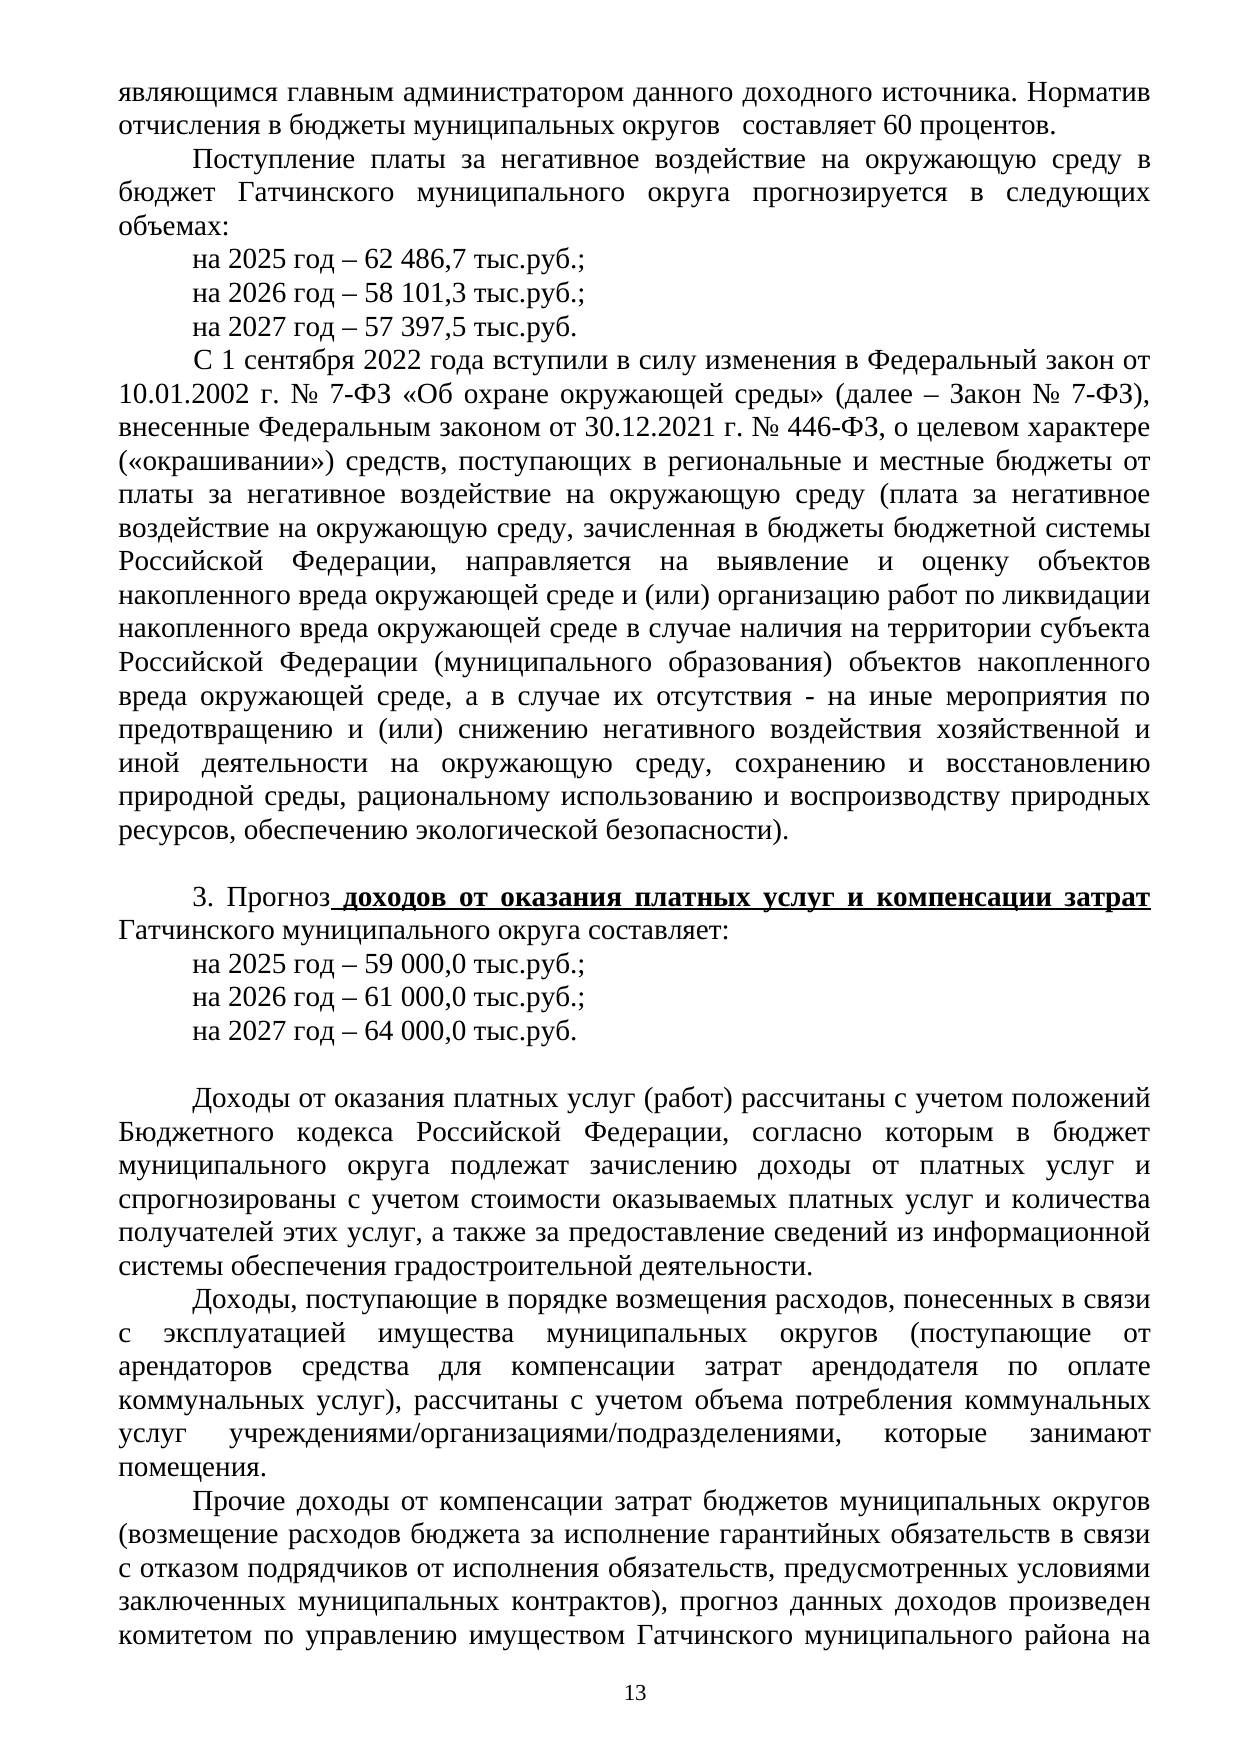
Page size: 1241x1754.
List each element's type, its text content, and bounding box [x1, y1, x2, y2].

text С 1 сентября 2022 года вступили в силу изменения в Федеральный закон от 10.01.2002 г. № 7-ФЗ «Об охране окружающей среды» (далее – Закон № 7-ФЗ), внесенные Федеральным законом от 30.12.2021 г. № 446-ФЗ, о целевом характере («окрашивании») средств, поступающих в региональные и местные бюджеты от платы за негативное воздействие на окружающую среду (плата за негативное воздействие на окружающую среду, зачисленная в бюджеты бюджетной системы Российской Федерации, направляется на выявление и оценку объектов накопленного вреда окружающей среде и (или) организацию работ по ликвидации накопленного вреда окружающей среде в случае наличия на территории субъекта Российской Федерации (муниципального образования) объектов накопленного вреда окружающей среде, а в случае их отсутствия - на иные мероприятия по предотвращению и (или) снижению негативного воздействия хозяйственной и иной деятельности на окружающую среду, сохранению и восстановлению природной среды, рациональному использованию и воспроизводству природных ресурсов, обеспечению экологической безопасности). [118, 342, 1152, 845]
text Поступление платы за негативное воздействие на окружающую среду в бюджет Гатчинского муниципального округа прогнозируется в следующих объемах: [118, 141, 1152, 242]
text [118, 74, 1152, 141]
text на 2027 год – 64 000,0 тыс.руб. [118, 1013, 1152, 1047]
text на 2026 год – 61 000,0 тыс.руб.; [118, 979, 1152, 1013]
text на 2025 год – 62 486,7 тыс.руб.; [118, 242, 1152, 275]
text на 2026 год – 58 101,3 тыс.руб.; [118, 275, 1152, 309]
text 3. Прогноз доходов от оказания платных услуг и компенсации затрат Гатчинского муниципального округа составляет: [118, 879, 1152, 946]
text Доходы от оказания платных услуг (работ) рассчитаны с учетом положений Бюджетного кодекса Российской Федерации, согласно которым в бюджет муниципального округа подлежат зачислению доходы от платных услуг и спрогнозированы с учетом стоимости оказываемых платных услуг и количества получателей этих услуг, а также за предоставление сведений из информационной системы обеспечения градостроительной деятельности. [118, 1080, 1152, 1281]
text на 2025 год – 59 000,0 тыс.руб.; [118, 946, 1152, 979]
text Доходы, поступающие в порядке возмещения расходов, понесенных в связи с эксплуатацией имущества муниципальных округов (поступающие от арендаторов средства для компенсации затрат арендодателя по оплате коммунальных услуг), рассчитаны с учетом объема потребления коммунальных услуг учреждениями/организациями/подразделениями, которые занимают помещения. [118, 1281, 1152, 1483]
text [118, 1483, 1152, 1650]
text на 2027 год – 57 397,5 тыс.руб. [118, 309, 1152, 342]
